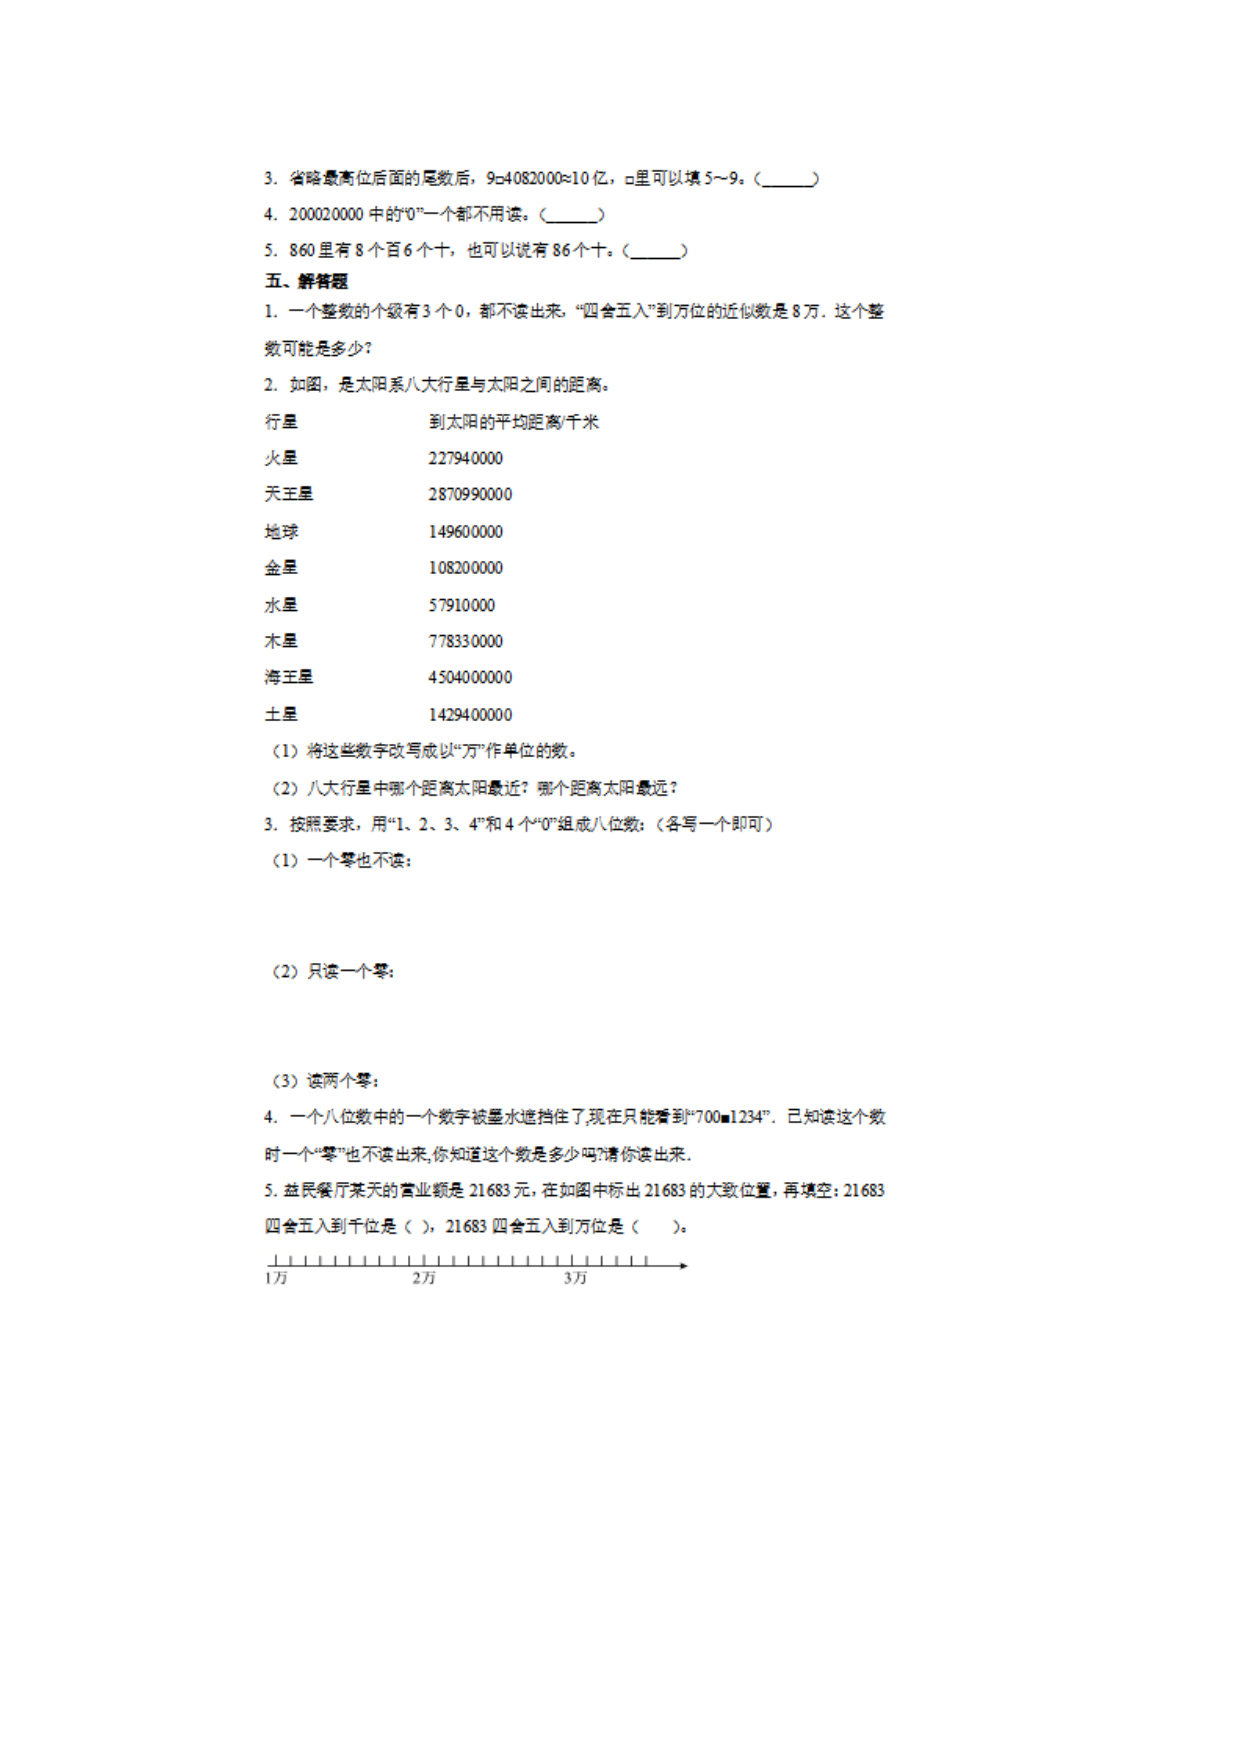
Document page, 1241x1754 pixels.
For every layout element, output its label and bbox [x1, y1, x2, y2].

picture [242, 162, 999, 1314]
